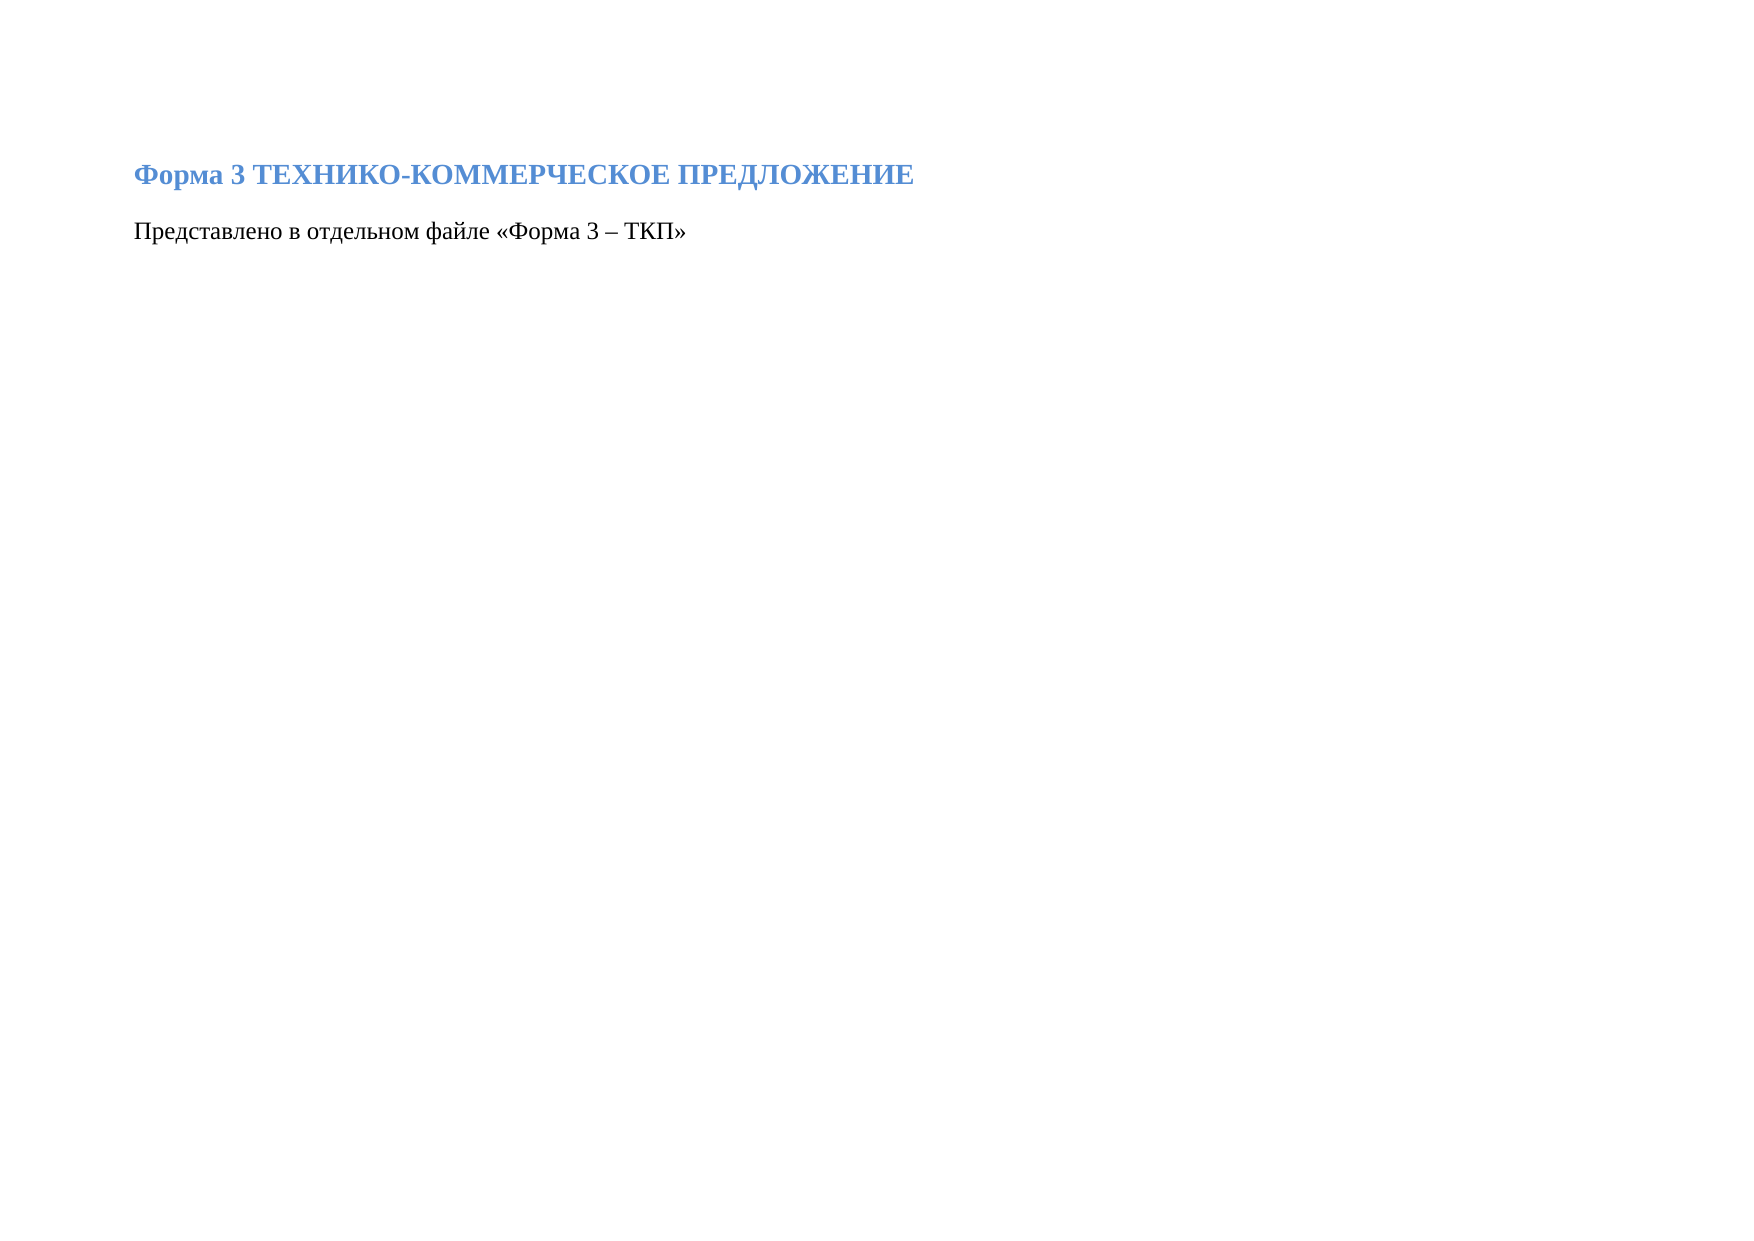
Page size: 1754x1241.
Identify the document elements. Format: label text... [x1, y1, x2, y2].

text Представлено в отдельном файле «Форма 3 – ТКП» [134, 216, 1695, 245]
text Форма 3 ТЕХНИКО-КОММЕРЧЕСКОЕ ПРЕДЛОЖЕНИЕ [134, 157, 1695, 191]
